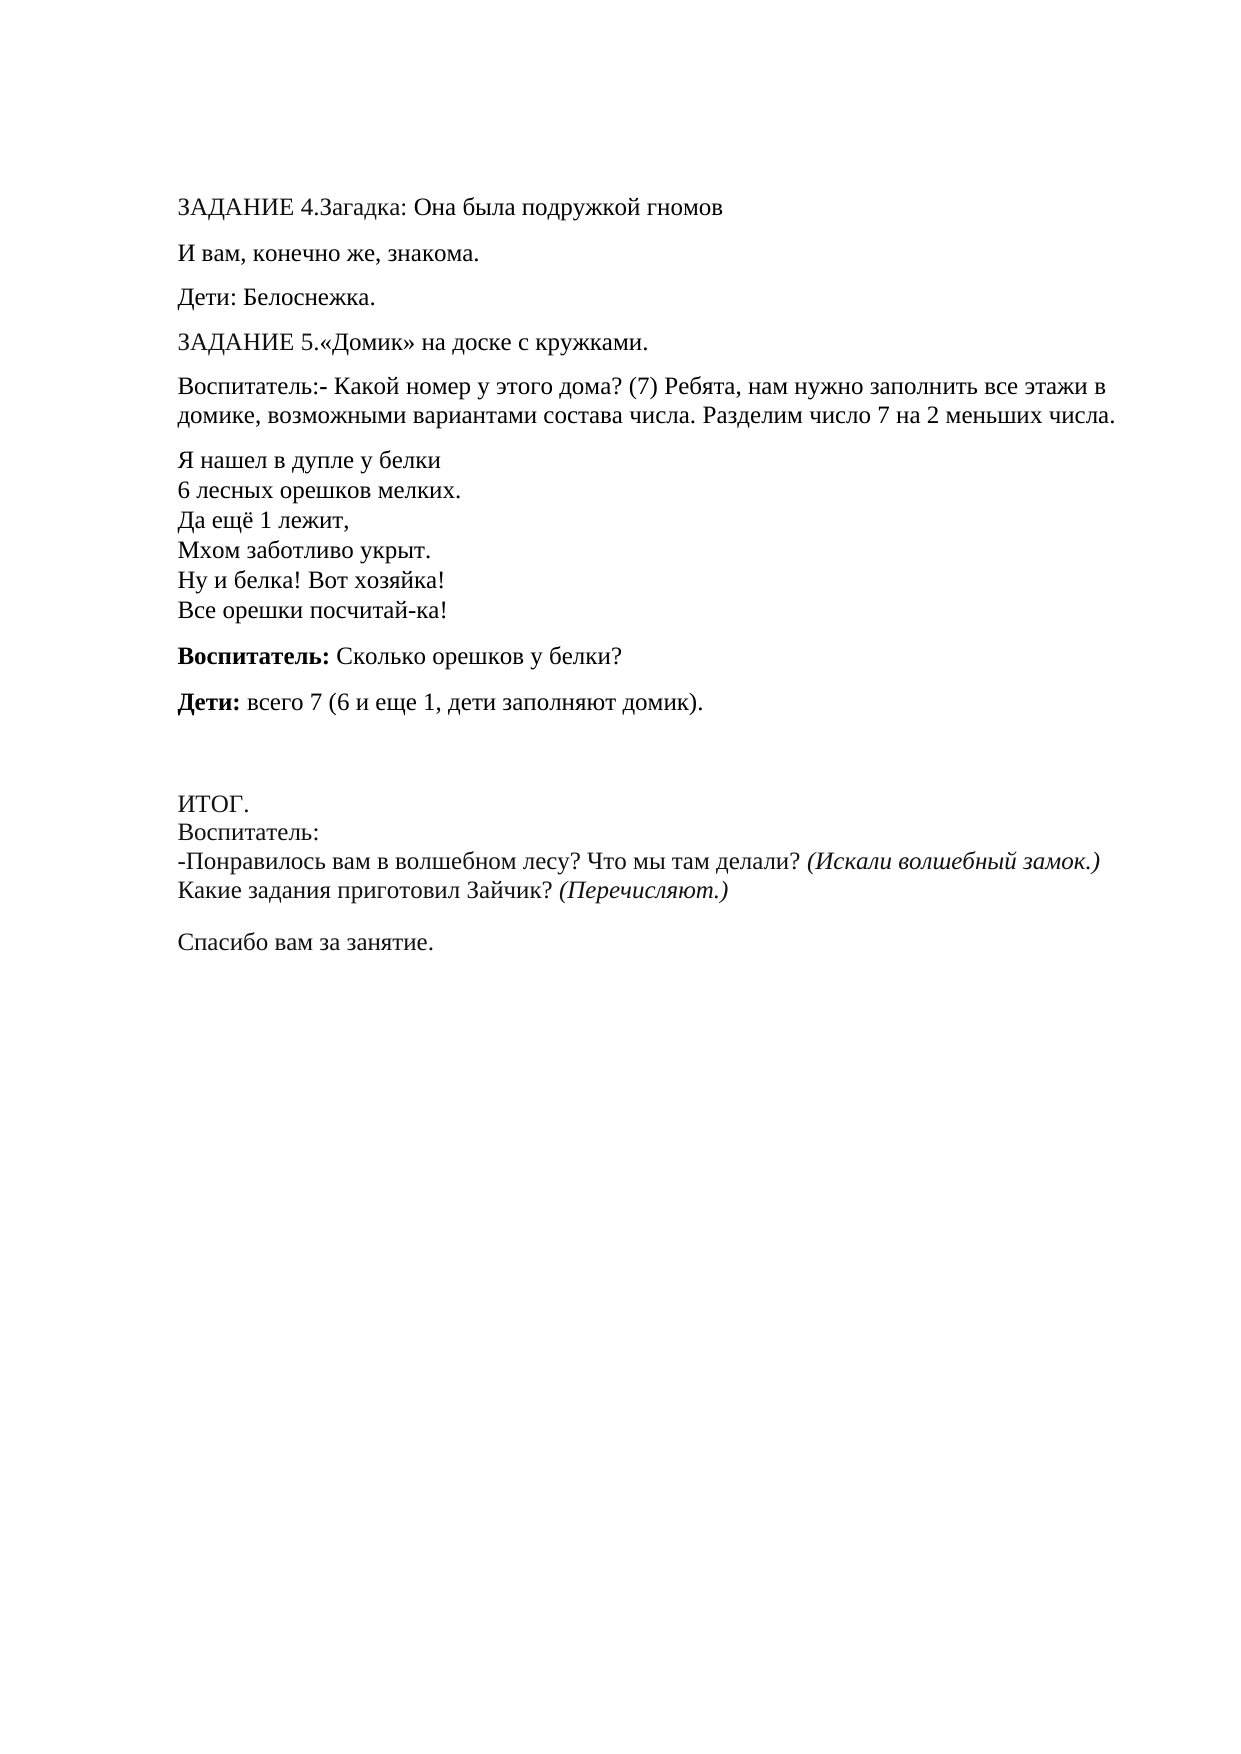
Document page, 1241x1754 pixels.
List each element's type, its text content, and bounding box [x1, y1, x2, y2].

text ЗАДАНИЕ 5.«Домик» на доске с кружками. [177, 327, 1152, 356]
text Дети: Белоснежка. [177, 282, 1152, 311]
text И вам, конечно же, знакома. [177, 237, 1152, 267]
text Спасибо вам за занятие. [177, 927, 1152, 956]
text Я нашел в дупле у белки 6 лесных орешков мелких. Да ещё 1 лежит, Мхом заботливо укрыт. Ну и белка! Вот хозяйка! Все орешки посчитай-ка! [177, 444, 1152, 624]
text ИТОГ. [177, 789, 1152, 817]
text Воспитатель: [177, 817, 1152, 846]
text ЗАДАНИЕ 4.Загадка: Она была подружкой гномов [177, 191, 1152, 221]
text -Понравилось вам в волшебном лесу? Что мы там делали? (Искали волшебный замок.) Какие задания приготовил Зайчик? (Перечисляют.) [177, 846, 1152, 904]
text Воспитатель:- Какой номер у этого дома? (7) Ребята, нам нужно заполнить все этажи в домике, возможными вариантами состава числа. Разделим число 7 на 2 меньших числа. [177, 371, 1152, 429]
text Воспитатель: Сколько орешков у белки? [177, 640, 1152, 670]
text Дети: всего 7 (6 и еще 1, дети заполняют домик). [177, 686, 1152, 716]
